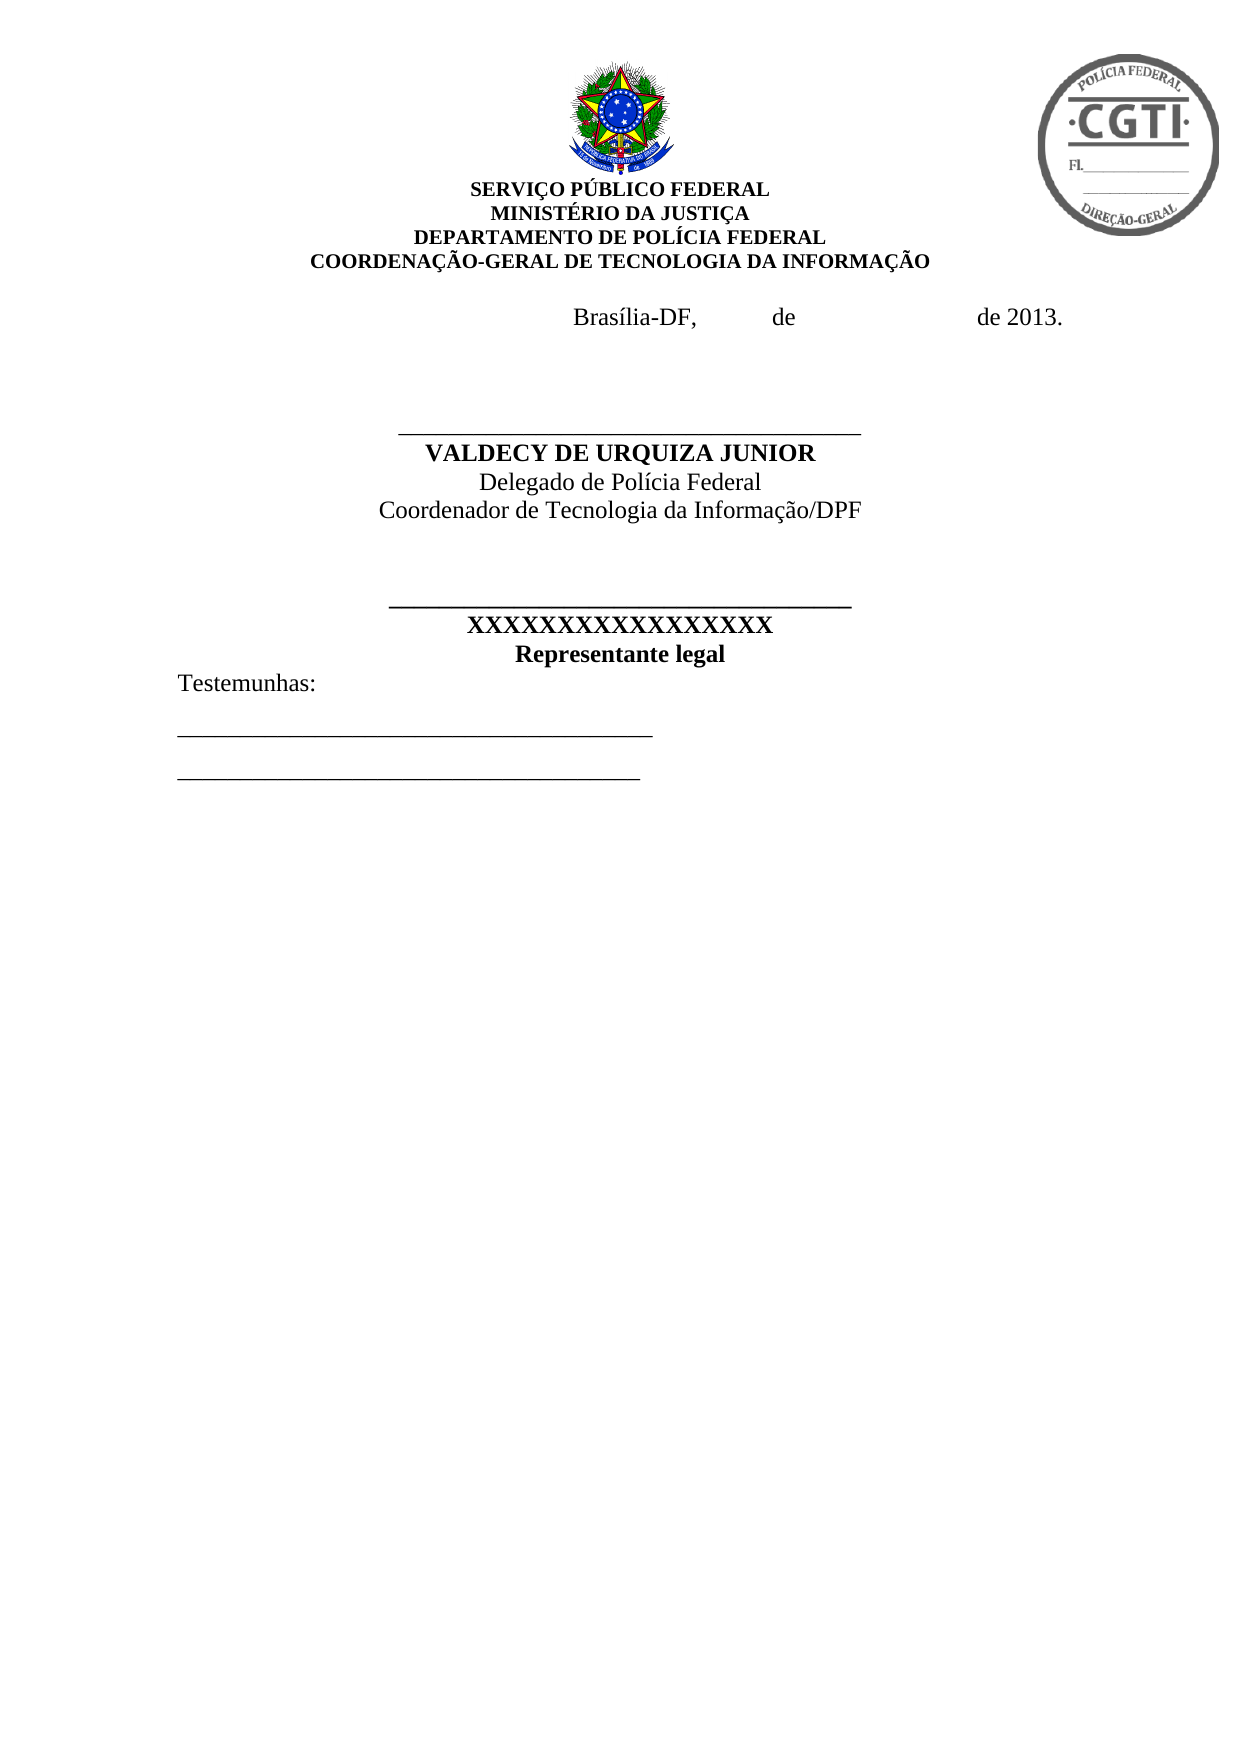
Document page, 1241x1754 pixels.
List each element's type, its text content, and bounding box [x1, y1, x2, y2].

picture [563, 59, 677, 177]
text Brasília-DF, de de 2013. [177, 302, 1063, 330]
text Testemunhas: [177, 668, 1063, 697]
text VALDECY DE URQUIZA JUNIOR [177, 438, 1063, 467]
text _____________________________________ [177, 582, 1063, 610]
text Coordenador de Tecnologia da Informação/DPF [177, 495, 1063, 524]
text Representante legal [177, 639, 1063, 668]
text Delegado de Polícia Federal [177, 467, 1063, 495]
text _____________________________________ [177, 409, 1063, 438]
text XXXXXXXXXXXXXXXXX [177, 610, 1063, 639]
text ______________________________________ _____________________________________ [177, 711, 1063, 783]
picture [1037, 54, 1219, 236]
